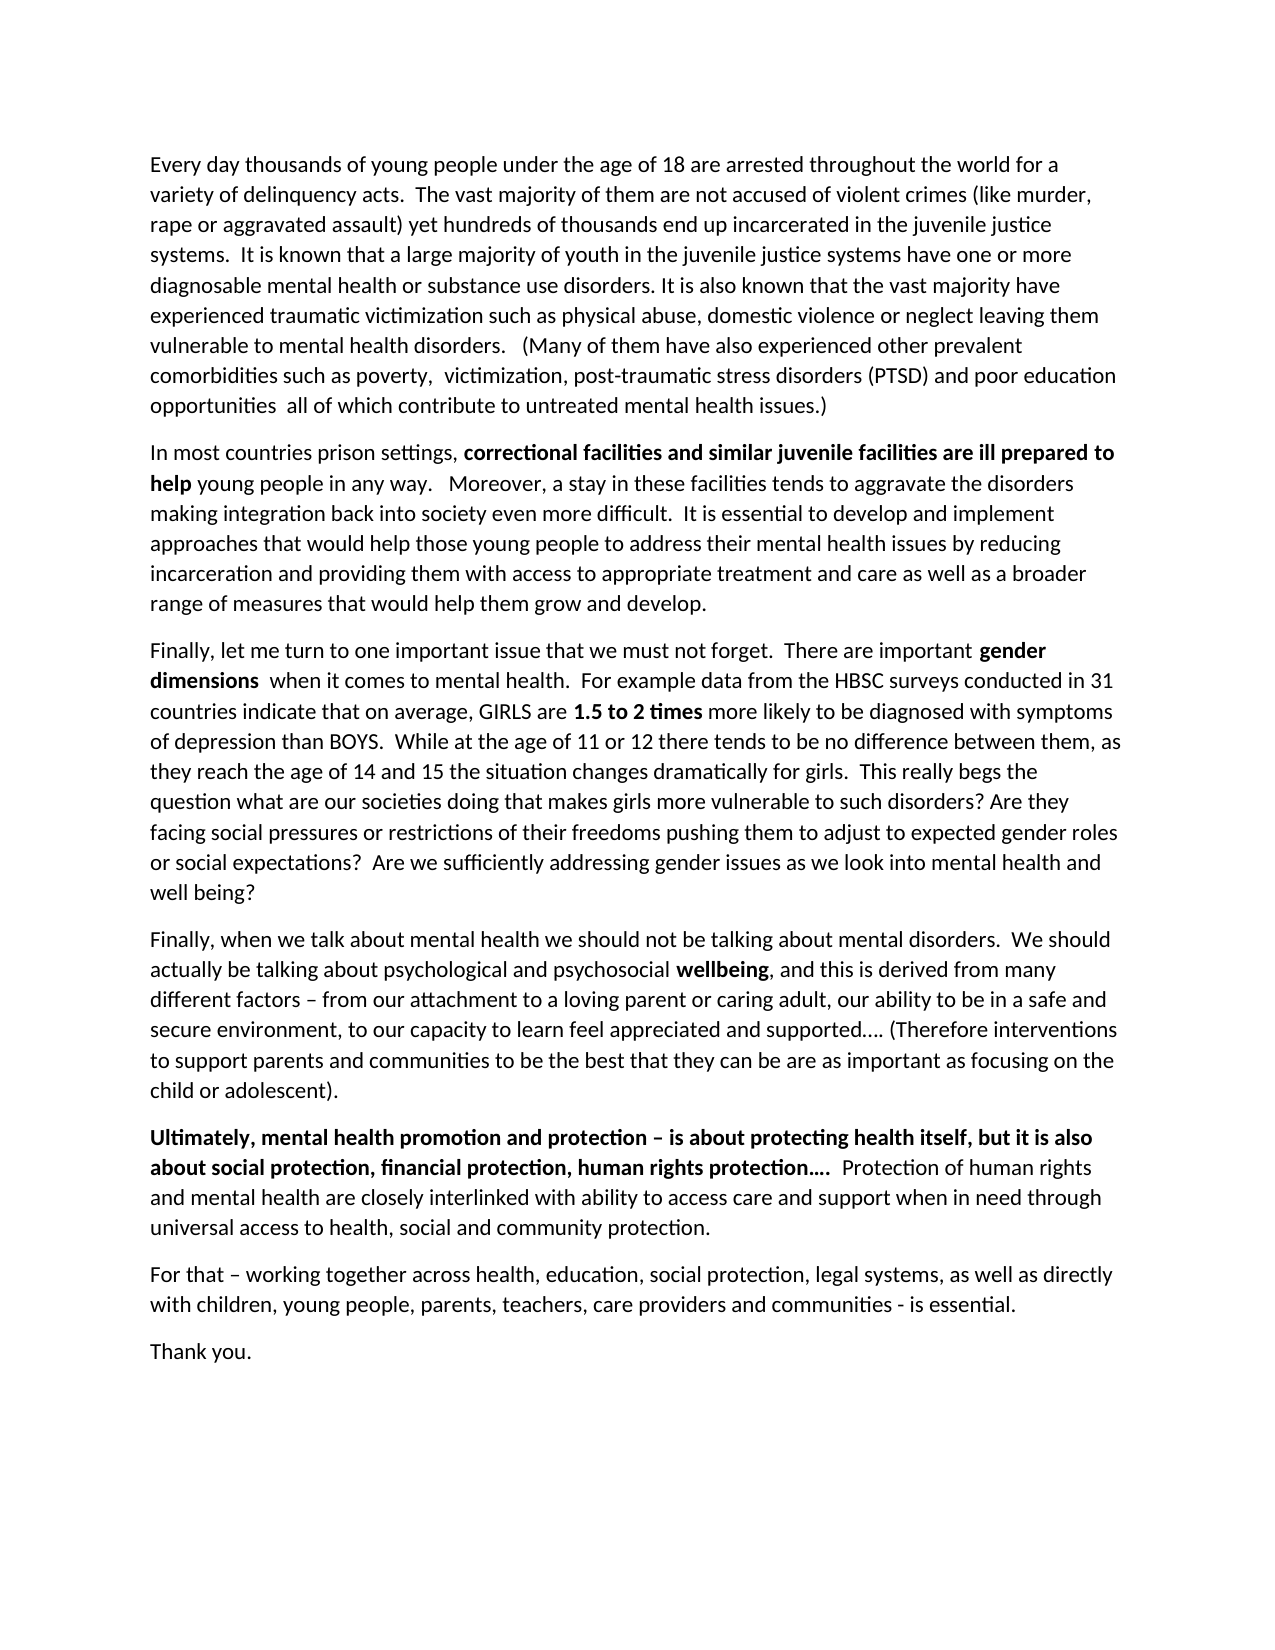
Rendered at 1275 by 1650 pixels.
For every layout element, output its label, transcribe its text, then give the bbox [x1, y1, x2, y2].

text Ultimately, mental health promotion and protection – is about protecting health itself, but it is also about social protection, financial protection, human rights protection…. Protection of human rights and mental health are closely interlinked with ability to access care and support when in need through universal access to health, social and community protection. [150, 1123, 1125, 1242]
text Finally, when we talk about mental health we should not be talking about mental disorders. We should actually be talking about psychological and psychosocial wellbeing, and this is derived from many different factors – from our attachment to a loving parent or caring adult, our ability to be in a safe and secure environment, to our capacity to learn feel appreciated and supported…. (Therefore interventions to support parents and communities to be the best that they can be are as important as focusing on the child or adolescent). [150, 925, 1125, 1104]
text Thank you. [150, 1337, 1125, 1366]
text Finally, let me turn to one important issue that we must not forget. There are important gender dimensions when it comes to mental health. For example data from the HBSC surveys conducted in 31 countries indicate that on average, GIRLS are 1.5 to 2 times more likely to be diagnosed with symptoms of depression than BOYS. While at the age of 11 or 12 there tends to be no difference between them, as they reach the age of 14 and 15 the situation changes dramatically for girls. This really begs the question what are our societies doing that makes girls more vulnerable to such disorders? Are they facing social pressures or restrictions of their freedoms pushing them to adjust to expected gender roles or social expectations? Are we sufficiently addressing gender issues as we look into mental health and well being? [150, 636, 1125, 906]
text In most countries prison settings, correctional facilities and similar juvenile facilities are ill prepared to help young people in any way. Moreover, a stay in these facilities tends to aggravate the disorders making integration back into society even more difficult. It is essential to develop and implement approaches that would help those young people to address their mental health issues by reducing incarceration and providing them with access to appropriate treatment and care as well as a broader range of measures that would help them grow and develop. [150, 438, 1125, 618]
text For that – working together across health, education, social protection, legal systems, as well as directly with children, young people, parents, teachers, care providers and communities - is essential. [150, 1260, 1125, 1319]
text Every day thousands of young people under the age of 18 are arrested throughout the world for a variety of delinquency acts. The vast majority of them are not accused of violent crimes (like murder, rape or aggravated assault) yet hundreds of thousands end up incarcerated in the juvenile justice systems. It is known that a large majority of youth in the juvenile justice systems have one or more diagnosable mental health or substance use disorders. It is also known that the vast majority have experienced traumatic victimization such as physical abuse, domestic violence or neglect leaving them vulnerable to mental health disorders. (Many of them have also experienced other prevalent comorbidities such as poverty, victimization, post-traumatic stress disorders (PTSD) and poor education opportunities all of which contribute to untreated mental health issues.) [150, 150, 1125, 420]
